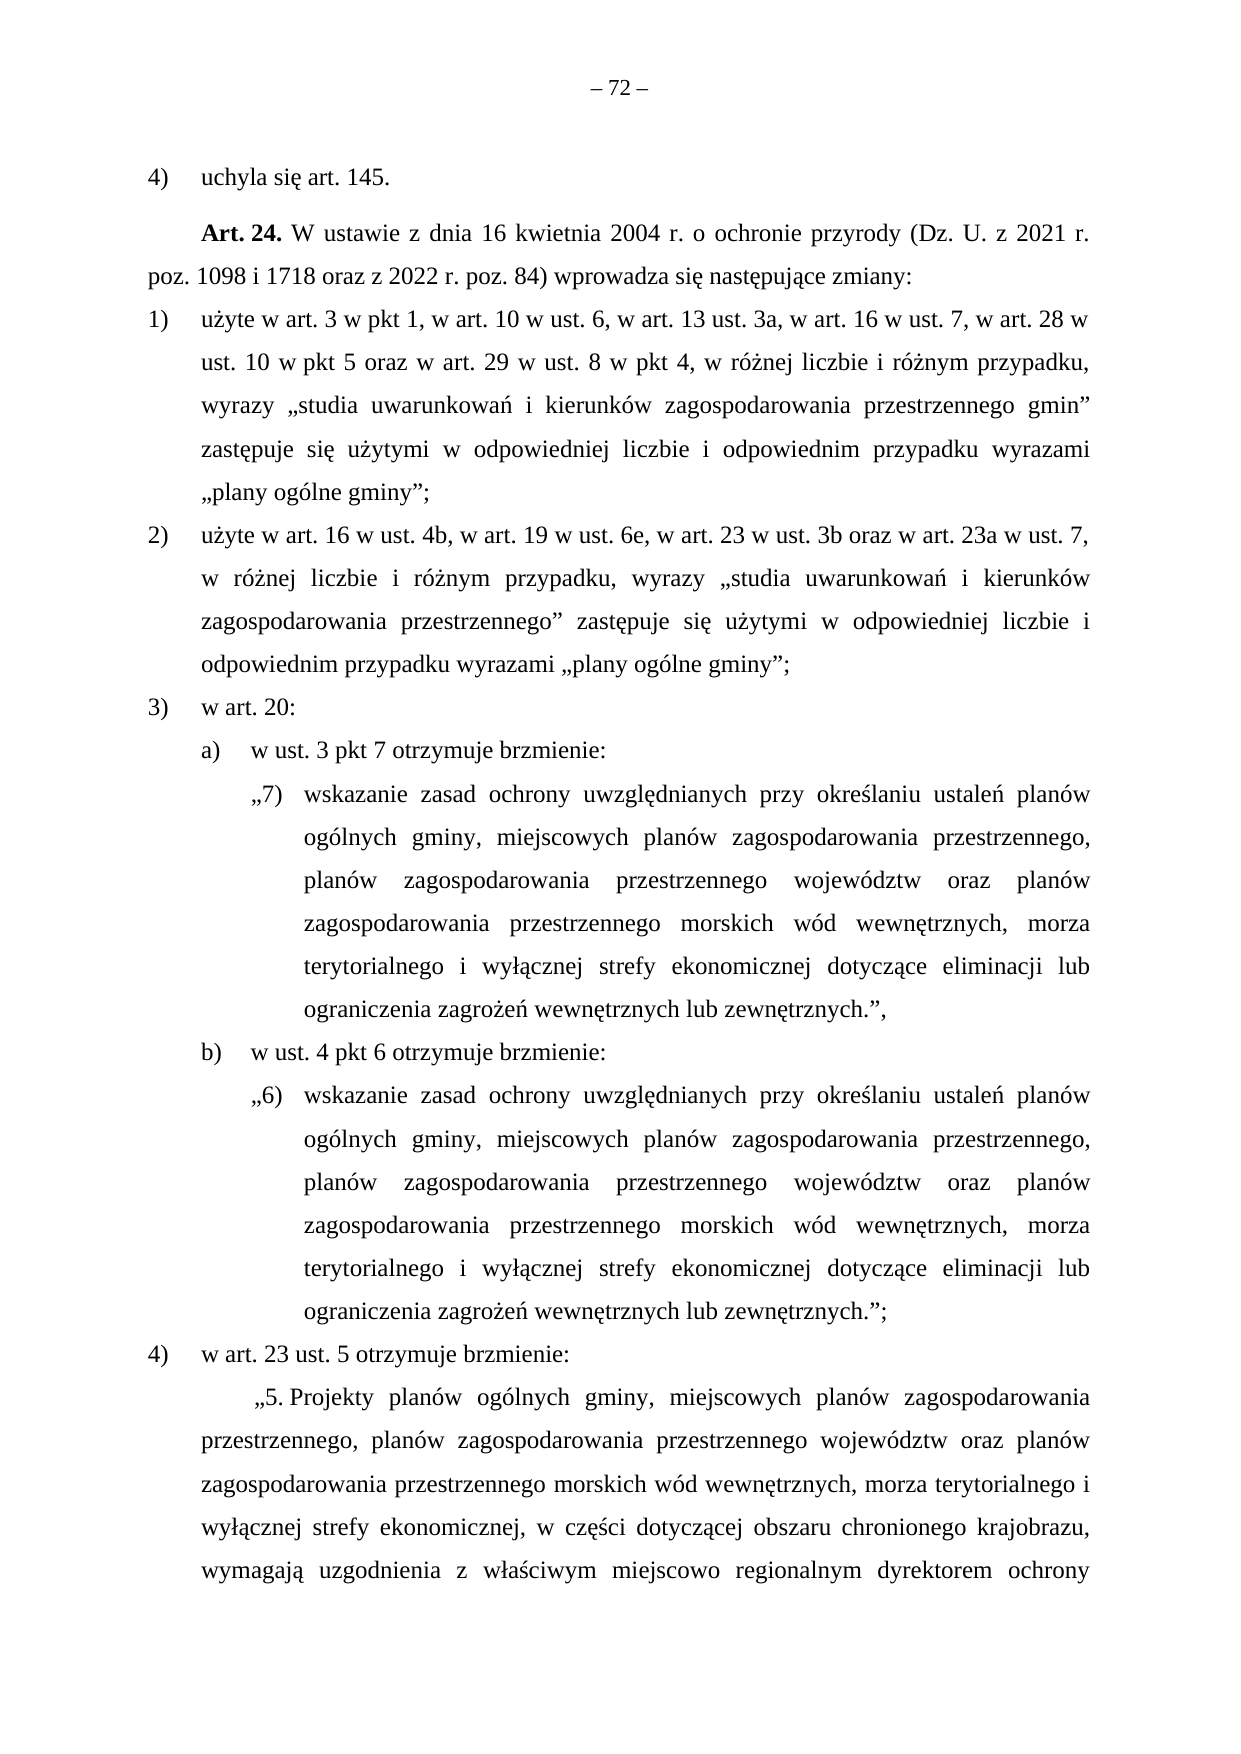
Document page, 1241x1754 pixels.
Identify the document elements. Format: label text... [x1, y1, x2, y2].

text 1) użyte w art. 3 w pkt 1, w art. 10 w ust. 6, w art. 13 ust. 3a, w art. 16 w ust. 7, w art. 28 w ust. 10 w pkt 5 oraz w art. 29 w ust. 8 w pkt 4, w różnej liczbie i różnym przypadku, wyrazy „studia uwarunkowań i kierunków zagospodarowania przestrzennego gmin” zastępuje się użytymi w odpowiedniej liczbie i odpowiednim przypadku wyrazami „plany ogólne gminy”; [148, 304, 1091, 506]
text 2) użyte w art. 16 w ust. 4b, w art. 19 w ust. 6e, w art. 23 w ust. 3b oraz w art. 23a w ust. 7, w różnej liczbie i różnym przypadku, wyrazy „studia uwarunkowań i kierunków zagospodarowania przestrzennego” zastępuje się użytymi w odpowiedniej liczbie i odpowiednim przypadku wyrazami „plany ogólne gminy”; [148, 520, 1091, 678]
text „7) wskazanie zasad ochrony uwzględnianych przy określaniu ustaleń planów ogólnych gminy, miejscowych planów zagospodarowania przestrzennego, planów zagospodarowania przestrzennego województw oraz planów zagospodarowania przestrzennego morskich wód wewnętrznych, morza terytorialnego i wyłącznej strefy ekonomicznej dotyczące eliminacji lub ograniczenia zagrożeń wewnętrznych lub zewnętrznych.”, [251, 779, 1091, 1023]
text 4) w art. 23 ust. 5 otrzymuje brzmienie: [148, 1339, 1091, 1368]
text Art. 24. W ustawie z dnia 16 kwietnia 2004 r. o ochronie przyrody (Dz. U. z 2021 r. poz. 1098 i 1718 oraz z 2022 r. poz. 84) wprowadza się następujące zmiany: [148, 218, 1091, 290]
text 4) uchyla się art. 145. [148, 162, 1091, 191]
text a) w ust. 3 pkt 7 otrzymuje brzmienie: [201, 736, 1091, 764]
text b) w ust. 4 pkt 6 otrzymuje brzmienie: [201, 1037, 1091, 1066]
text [201, 1382, 1091, 1584]
text „6) wskazanie zasad ochrony uwzględnianych przy określaniu ustaleń planów ogólnych gminy, miejscowych planów zagospodarowania przestrzennego, planów zagospodarowania przestrzennego województw oraz planów zagospodarowania przestrzennego morskich wód wewnętrznych, morza terytorialnego i wyłącznej strefy ekonomicznej dotyczące eliminacji lub ograniczenia zagrożeń wewnętrznych lub zewnętrznych.”; [251, 1081, 1091, 1325]
text 3) w art. 20: [148, 692, 1091, 721]
